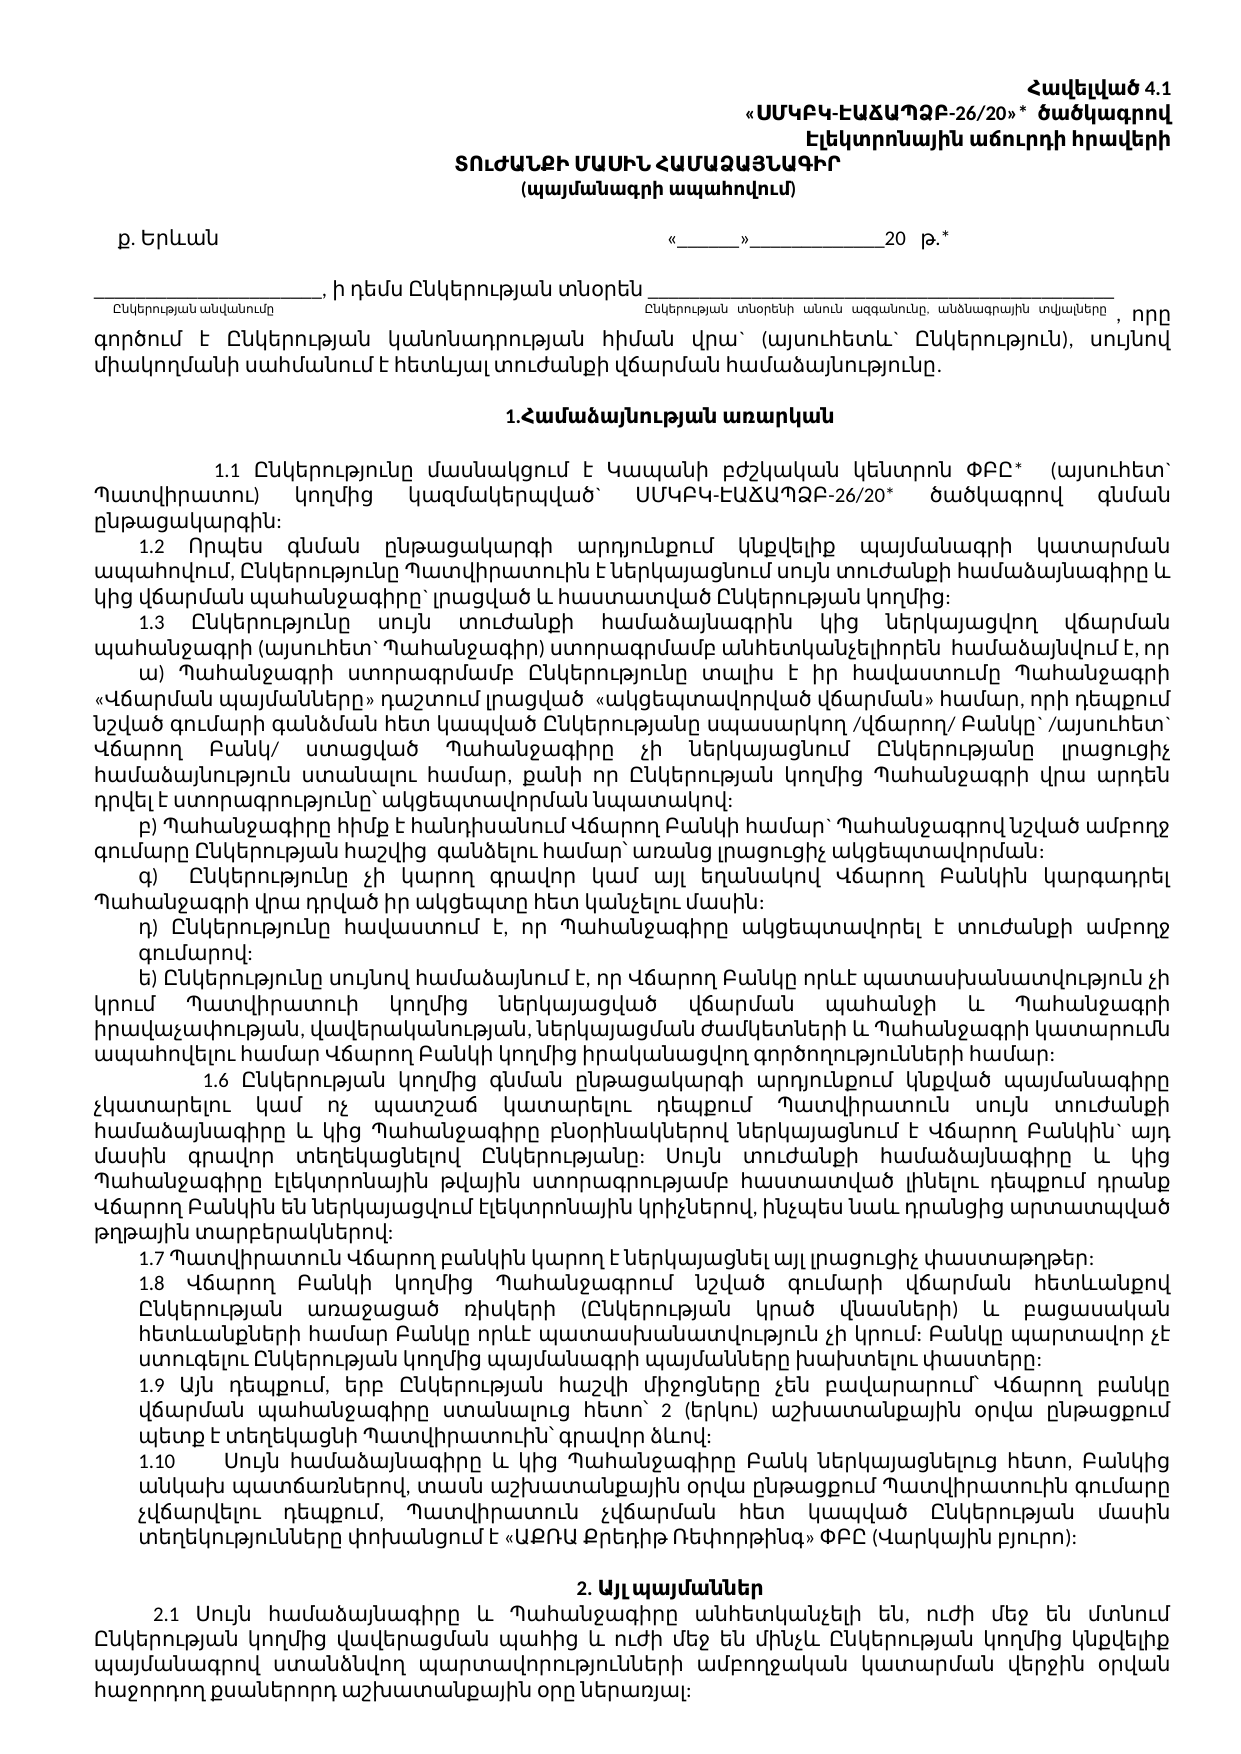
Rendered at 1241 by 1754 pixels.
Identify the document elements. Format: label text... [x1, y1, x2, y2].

text բ) Պահանջագիրը հիմք է հանդիսանում Վճարող Բանկի համար` Պահանջագրով նշված ամբողջ գումարը Ընկերության հաշվից գանձելու համար՝ առանց լրացուցիչ ակցեպտավորման: [94, 813, 1171, 864]
text 1.10 Սույն համաձայնագիրը և կից Պահանջագիրը Բանկ ներկայացնելուց հետո, Բանկից անկախ պատճառներով, տասն աշխատանքային օրվա ընթացքում Պատվիրատուին գումարը չվճարվելու դեպքում, Պատվիրատուն չվճարման հետ կապված Ընկերության մասին տեղեկությունները փոխանցում է «ԱՔՌԱ Քրեդիթ Ռեփորթինգ» ՓԲԸ (Վարկային բյուրո): [138, 1448, 1171, 1550]
text 1.3 Ընկերությունը սույն տուժանքի համաձայնագրին կից ներկայացվող վճարման պահանջագրի (այսուհետ` Պահանջագիր) ստորագրմամբ անհետկանչելիորեն համաձայնվում է, որ [94, 609, 1171, 660]
text դ) Ընկերությունը հավաստում է, որ Պահանջագիրը ակցեպտավորել է տուժանքի ամբողջ գումարով: [138, 914, 1171, 965]
text ա) Պահանջագրի ստորագրմամբ Ընկերությունը տալիս է իր հավաստումը Պահանջագրի «Վճարման պայմանները» դաշտում լրացված «ակցեպտավորված վճարման» համար, որի դեպքում նշված գումարի գանձման հետ կապված Ընկերությանը սպասարկող /վճարող/ Բանկը` /այսուհետ` Վճարող Բանկ/ ստացված Պահանջագիրը չի ներկայացնում Ընկերությանը լրացուցիչ համաձայնություն ստանալու համար, քանի որ Ընկերության կողմից Պահանջագրի վրա արդեն դրվել է ստորագրությունը՝ ակցեպտավորման նպատակով: [94, 660, 1171, 813]
text ՏՈւԺԱՆՔԻ ՄԱՍԻՆ ՀԱՄԱՁԱՅՆԱԳԻՐ [94, 151, 1171, 177]
text գ) Ընկերությունը չի կարող գրավոր կամ այլ եղանակով Վճարող Բանկին կարգադրել Պահանջագրի վրա դրված իր ակցեպտը հետ կանչելու մասին: [94, 864, 1171, 914]
text 2.1 Սույն համաձայնագիրը և Պահանջագիրը անհետկանչելի են, ուժի մեջ են մտնում Ընկերության կողմից վավերացման պահից և ուժի մեջ են մինչև Ընկերության կողմից կնքվելիք պայմանագրով ստանձնվող պարտավորությունների ամբողջական կատարման վերջին օրվան հաջորդող քսաներորդ աշխատանքային օրը ներառյալ: [94, 1601, 1171, 1702]
text «ՍՄԿԲԿ-ԷԱՃԱՊՁԲ-26/20»* ծածկագրով [94, 100, 1171, 126]
text 1.6 Ընկերության կողմից գնման ընթացակարգի արդյունքում կնքված պայմանագիրը չկատարելու կամ ոչ պատշաճ կատարելու դեպքում Պատվիրատուն սույն տուժանքի համաձայնագիրը և կից Պահանջագիրը բնօրինակներով ներկայացնում է Վճարող Բանկին` այդ մասին գրավոր տեղեկացնելով Ընկերությանը: Սույն տուժանքի համաձայնագիրը և կից Պահանջագիրը էլեկտրոնային թվային ստորագրությամբ հաստատված լինելու դեպքում դրանք Վճարող Բանկին են ներկայացվում էլեկտրոնային կրիչներով, ինչպես նաև դրանցից արտատպված թղթային տարբերակներով: [94, 1067, 1171, 1245]
text Ընկերության անվանումը Ընկերության տնօրենի անուն ազգանունը, անձնագրային տվյալները , որը գործում է Ընկերության կանոնադրության հիման վրա` (այսուհետև` Ընկերություն), սույնով միակողմանի սահմանում է հետևյալ տուժանքի վճարման համաձայնությունը. [94, 301, 1171, 377]
text ք. Երևան «______»_____________20 թ.* [94, 225, 1171, 250]
text (պայմանագրի ապահովում) [94, 177, 1171, 199]
text 2. Այլ պայմաններ [169, 1575, 1171, 1601]
text 1.1 Ընկերությունը մասնակցում է Կապանի բժշկական կենտրոն ՓԲԸ* (այսուհետ` Պատվիրատու) կողմից կազմակերպված` ՍՄԿԲԿ-ԷԱՃԱՊՁԲ-26/20* ծածկագրով գնման ընթացակարգին: [94, 457, 1171, 533]
text 1.Համաձայնության առարկան [169, 403, 1171, 428]
text 1.7 Պատվիրատուն Վճարող բանկին կարող է ներկայացնել այլ լրացուցիչ փաստաթղթեր: [138, 1245, 1171, 1270]
text 1.8 Վճարող Բանկի կողմից Պահանջագրում նշված գումարի վճարման հետևանքով Ընկերության առաջացած ռիսկերի (Ընկերության կրած վնասների) և բացասական հետևանքների համար Բանկը որևէ պատասխանատվություն չի կրում: Բանկը պարտավոր չէ ստուգելու Ընկերության կողմից պայմանագրի պայմանները խախտելու փաստերը: [138, 1270, 1171, 1372]
text ե) Ընկերությունը սույնով համաձայնում է, որ Վճարող Բանկը որևէ պատասխանատվություն չի կրում Պատվիրատուի կողմից ներկայացված վճարման պահանջի և Պահանջագրի իրավաչափության, վավերականության, ներկայացման ժամկետների և Պահանջագրի կատարումն ապահովելու համար Վճարող Բանկի կողմից իրականացվող գործողությունների համար: [94, 965, 1171, 1067]
text 1.2 Որպես գնման ընթացակարգի արդյունքում կնքվելիք պայմանագրի կատարման ապահովում, Ընկերությունը Պատվիրատուին է ներկայացնում սույն տուժանքի համաձայնագիրը և կից վճարման պահանջագիրը` լրացված և հաստատված Ընկերության կողմից: [94, 533, 1171, 609]
text ______________________, ի դեմս Ընկերության տնօրեն _____________________________________________ [94, 276, 1171, 301]
text Էլեկտրոնային աճուրդի հրավերի [94, 126, 1171, 151]
text 1.9 Այն դեպքում, երբ Ընկերության հաշվի միջոցները չեն բավարարում՝ Վճարող բանկը վճարման պահանջագիրը ստանալուց հետո՝ 2 (երկու) աշխատանքային օրվա ընթացքում պետք է տեղեկացնի Պատվիրատուին՝ գրավոր ձևով: [138, 1372, 1171, 1448]
text Հավելված 4.1 [94, 75, 1171, 100]
